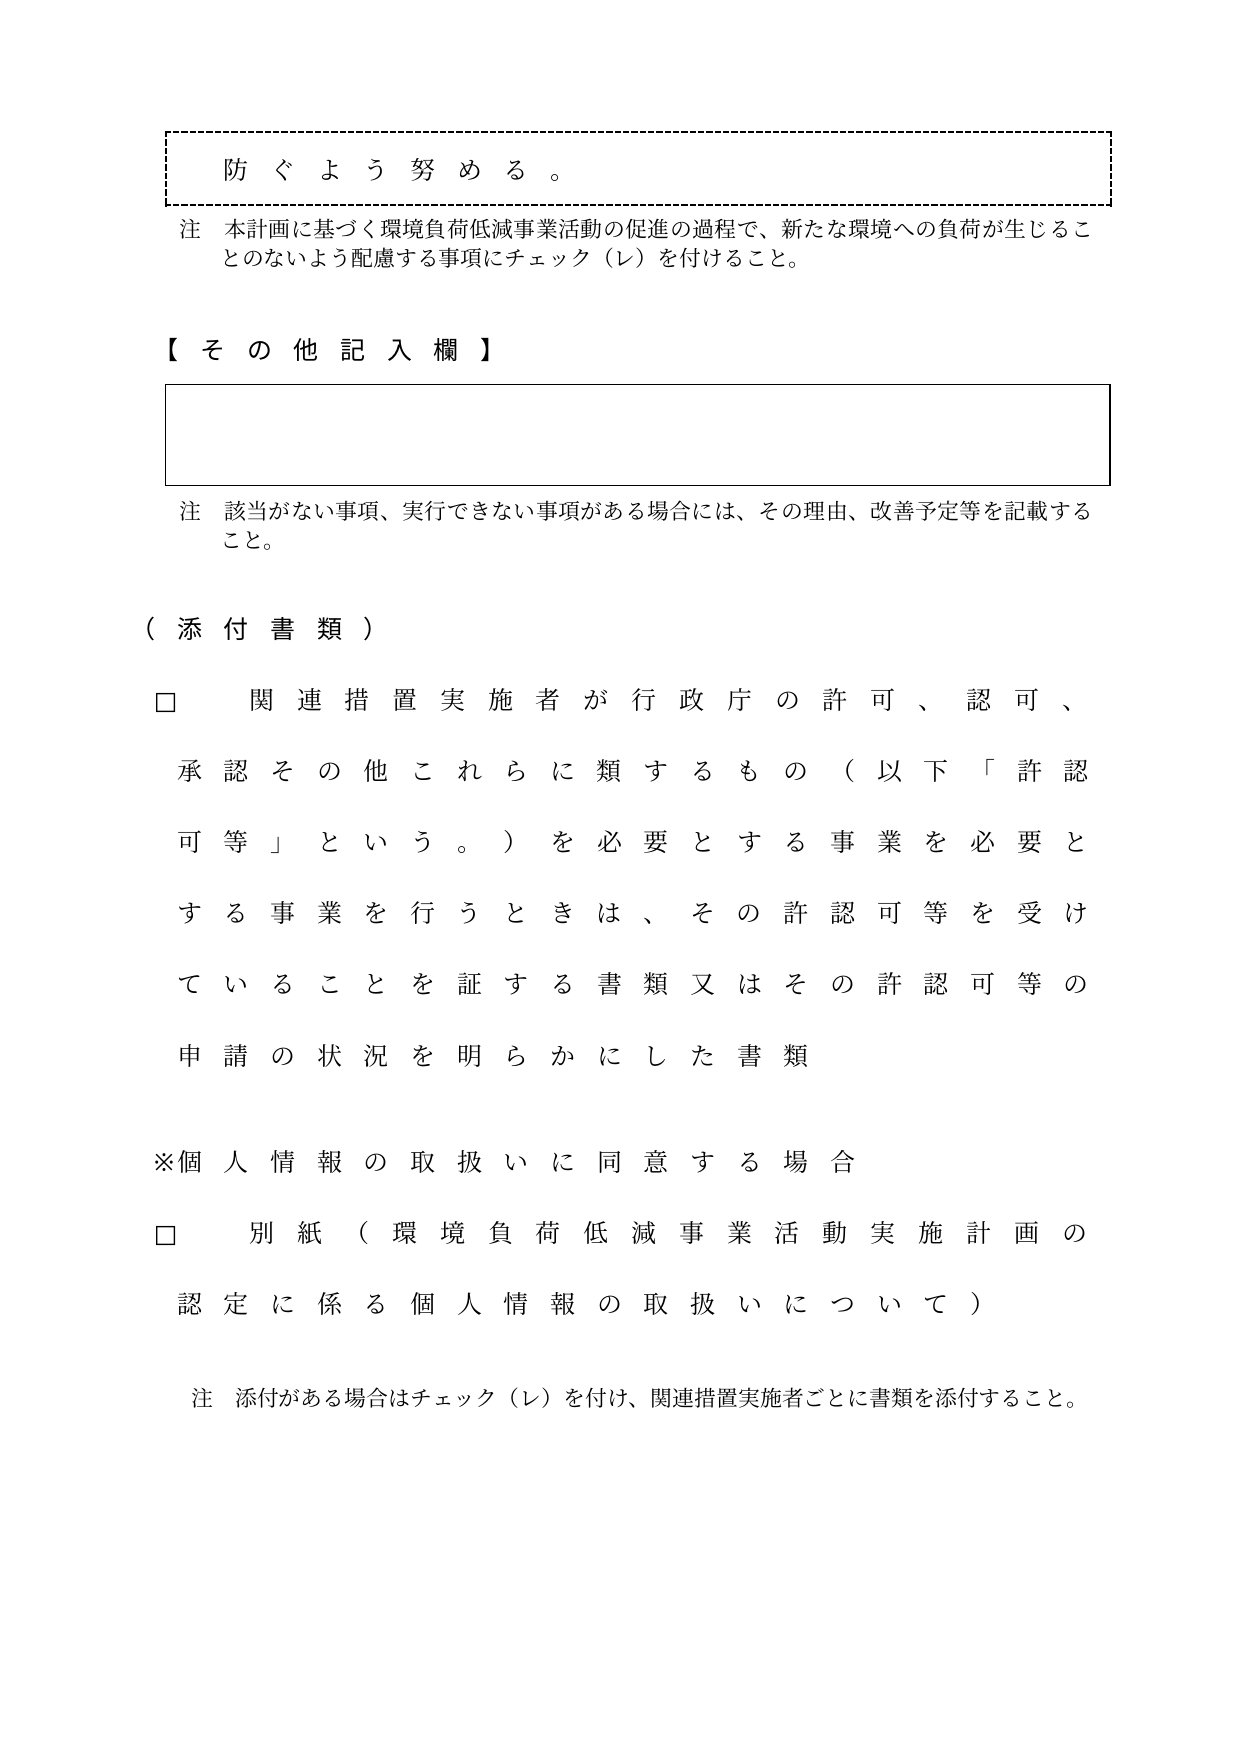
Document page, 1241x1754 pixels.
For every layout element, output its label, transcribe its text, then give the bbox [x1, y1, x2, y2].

text ※個人情報の取扱いに同意する場合 [153, 1125, 1110, 1196]
text 【その他記入欄】 [130, 313, 1110, 384]
table_header [166, 385, 1109, 485]
text （添付書類） [130, 592, 1110, 663]
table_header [166, 131, 1111, 204]
text □ 関連措置実施者が行政庁の許可、認可、承認その他これらに類するもの（以下「許認可等」という。）を必要とする事業を必要とする事業を行うときは、その許認可等を受けていることを証する書類又はその許認可等の申請の状況を明らかにした書類 [153, 663, 1110, 1090]
text □ 別紙（環境負荷低減事業活動実施計画の認定に係る個人情報の取扱いについて） [153, 1196, 1110, 1338]
